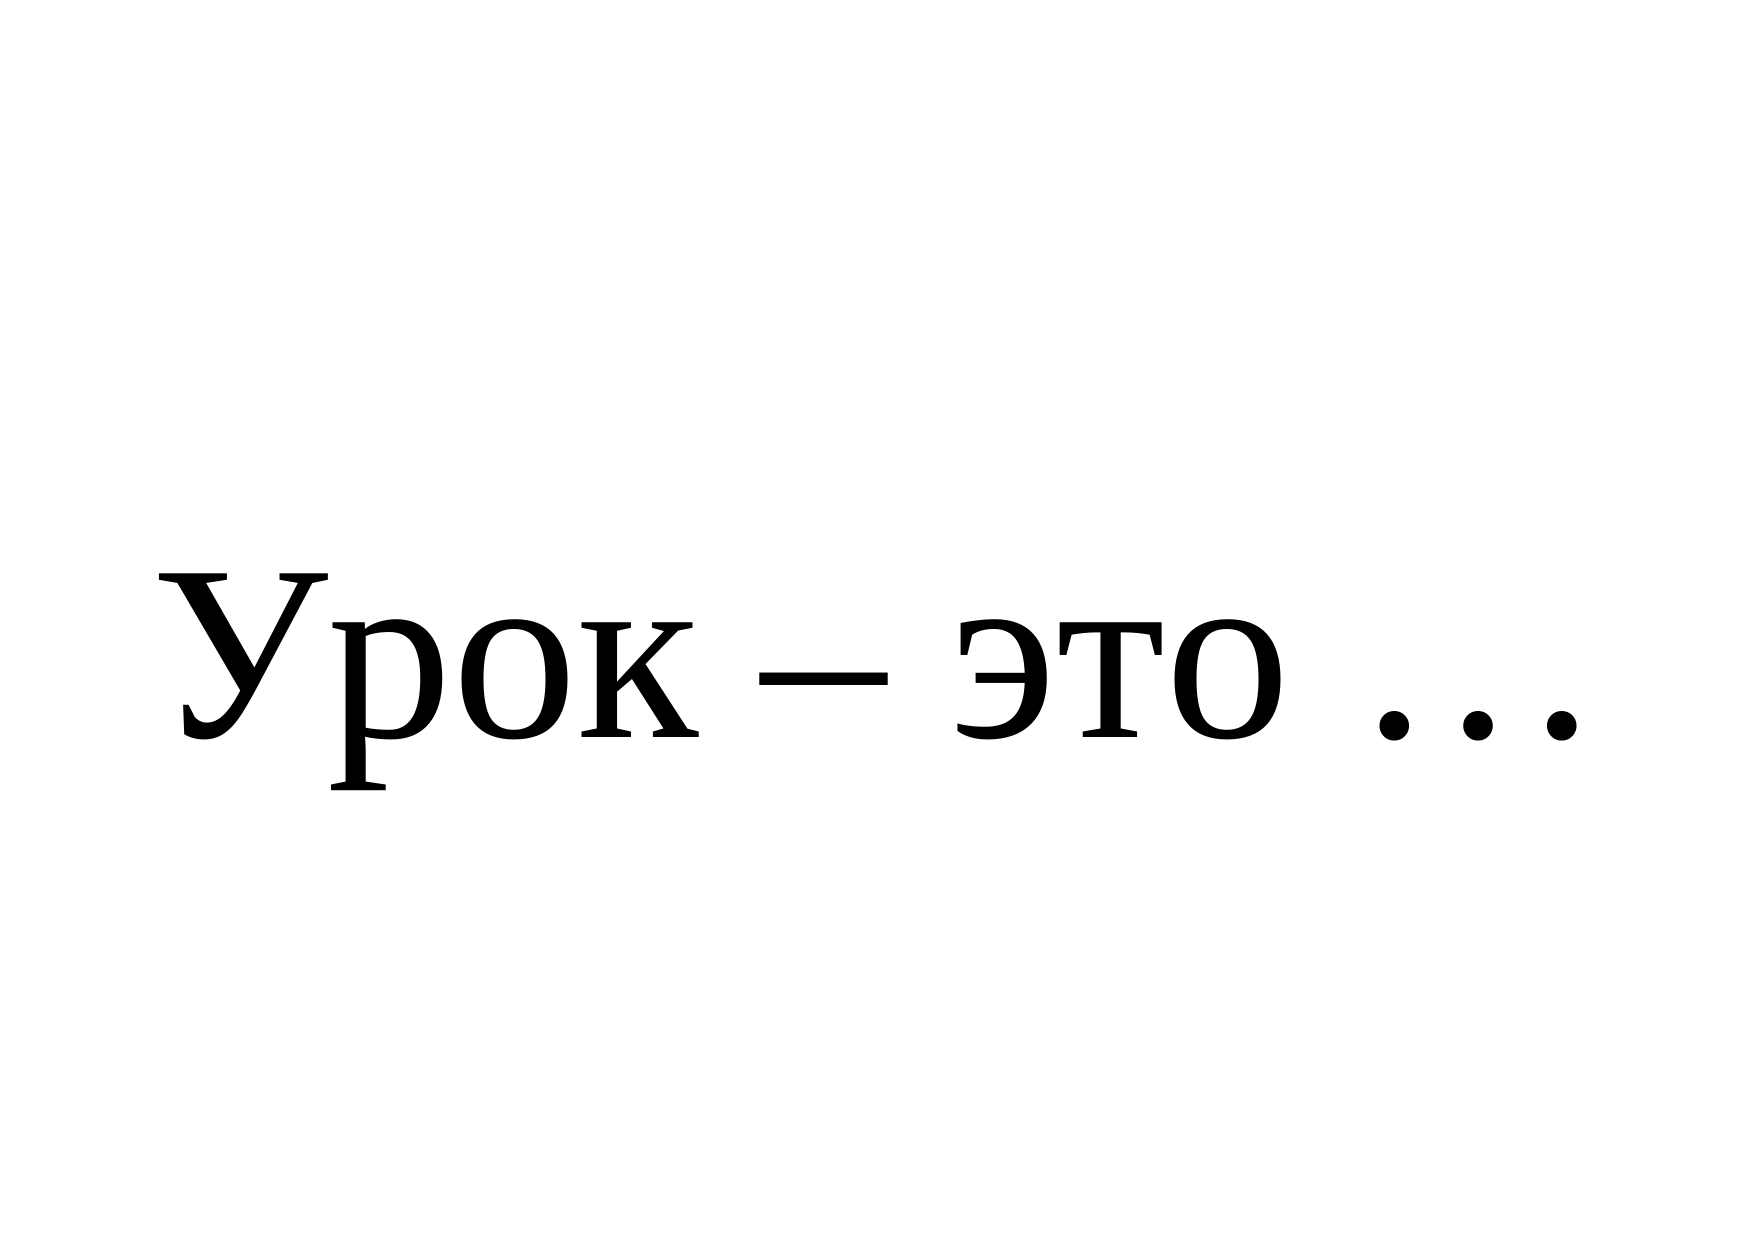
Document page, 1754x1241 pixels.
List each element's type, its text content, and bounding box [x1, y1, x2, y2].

text Урок – это … [118, 504, 1636, 792]
